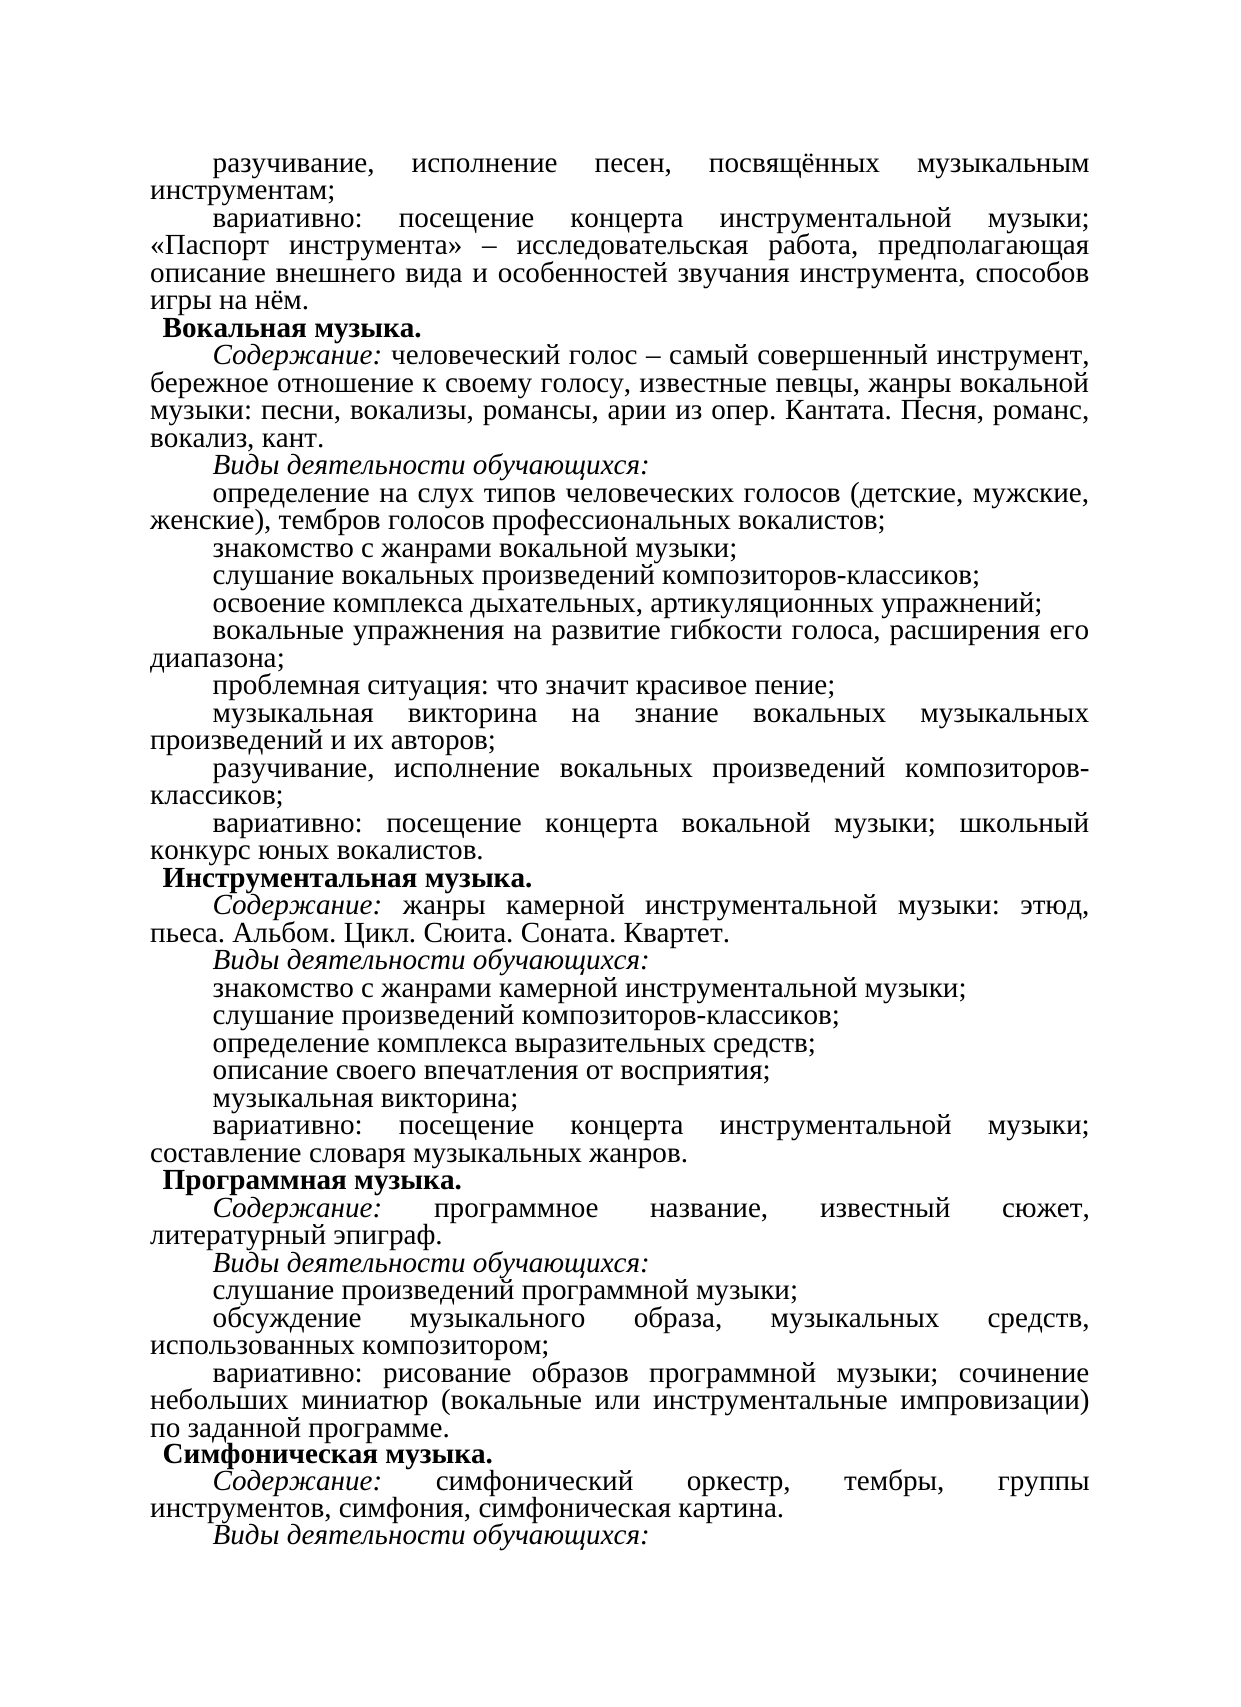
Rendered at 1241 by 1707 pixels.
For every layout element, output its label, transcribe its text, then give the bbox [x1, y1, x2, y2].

text музыкальная викторина; [150, 1085, 1090, 1112]
text Инструментальная музыка. [162, 865, 1090, 892]
text вариативно: посещение концерта инструментальной музыки; составление словаря музыкальных жанров. [150, 1112, 1090, 1167]
text вариативно: посещение концерта инструментальной музыки; «Паспорт инструмента» – исследовательская работа, предполагающая описание внешнего вида и особенностей звучания инструмента, способов игры на нём. [150, 205, 1090, 315]
text Программная музыка. [162, 1167, 1090, 1195]
text Содержание: жанры камерной инструментальной музыки: этюд, пьеса. Альбом. Цикл. Сюита. Соната. Квартет. [150, 892, 1090, 947]
text слушание произведений композиторов-классиков; [150, 1002, 1090, 1030]
text разучивание, исполнение песен, посвящённых музыкальным инструментам; [150, 150, 1090, 205]
text слушание вокальных произведений композиторов-классиков; [150, 562, 1090, 590]
text слушание произведений программной музыки; [150, 1277, 1090, 1305]
text Вокальная музыка. [162, 315, 1090, 342]
text определение на слух типов человеческих голосов (детские, мужские, женские), тембров голосов профессиональных вокалистов; [150, 480, 1090, 535]
text описание своего впечатления от восприятия; [150, 1057, 1090, 1085]
text обсуждение музыкального образа, музыкальных средств, использованных композитором; [150, 1305, 1090, 1360]
text Содержание: симфонический оркестр, тембры, группы инструментов, симфония, симфоническая картина. [150, 1469, 1090, 1523]
text Виды деятельности обучающихся: [150, 452, 1090, 480]
text разучивание, исполнение вокальных произведений композиторов-классиков; [150, 755, 1090, 810]
text знакомство с жанрами вокальной музыки; [150, 535, 1090, 562]
text Содержание: программное название, известный сюжет, литературный эпиграф. [150, 1195, 1090, 1250]
text проблемная ситуация: что значит красивое пение; [150, 672, 1090, 700]
text вариативно: рисование образов программной музыки; сочинение небольших миниатюр (вокальные или инструментальные импровизации) по заданной программе. [150, 1360, 1090, 1442]
text Виды деятельности обучающихся: [150, 947, 1090, 975]
text освоение комплекса дыхательных, артикуляционных упражнений; [150, 590, 1090, 617]
text Симфоническая музыка. [162, 1442, 1090, 1469]
text музыкальная викторина на знание вокальных музыкальных произведений и их авторов; [150, 700, 1090, 755]
text Виды деятельности обучающихся: [150, 1250, 1090, 1277]
text определение комплекса выразительных средств; [150, 1030, 1090, 1057]
text знакомство с жанрами камерной инструментальной музыки; [150, 975, 1090, 1002]
text Виды деятельности обучающихся: [150, 1523, 1090, 1549]
text вариативно: посещение концерта вокальной музыки; школьный конкурс юных вокалистов. [150, 810, 1090, 865]
text вокальные упражнения на развитие гибкости голоса, расширения его диапазона; [150, 617, 1090, 672]
text Содержание: человеческий голос – самый совершенный инструмент, бережное отношение к своему голосу, известные певцы, жанры вокальной музыки: песни, вокализы, романсы, арии из опер. Кантата. Песня, романс, вокализ, кант. [150, 342, 1090, 452]
